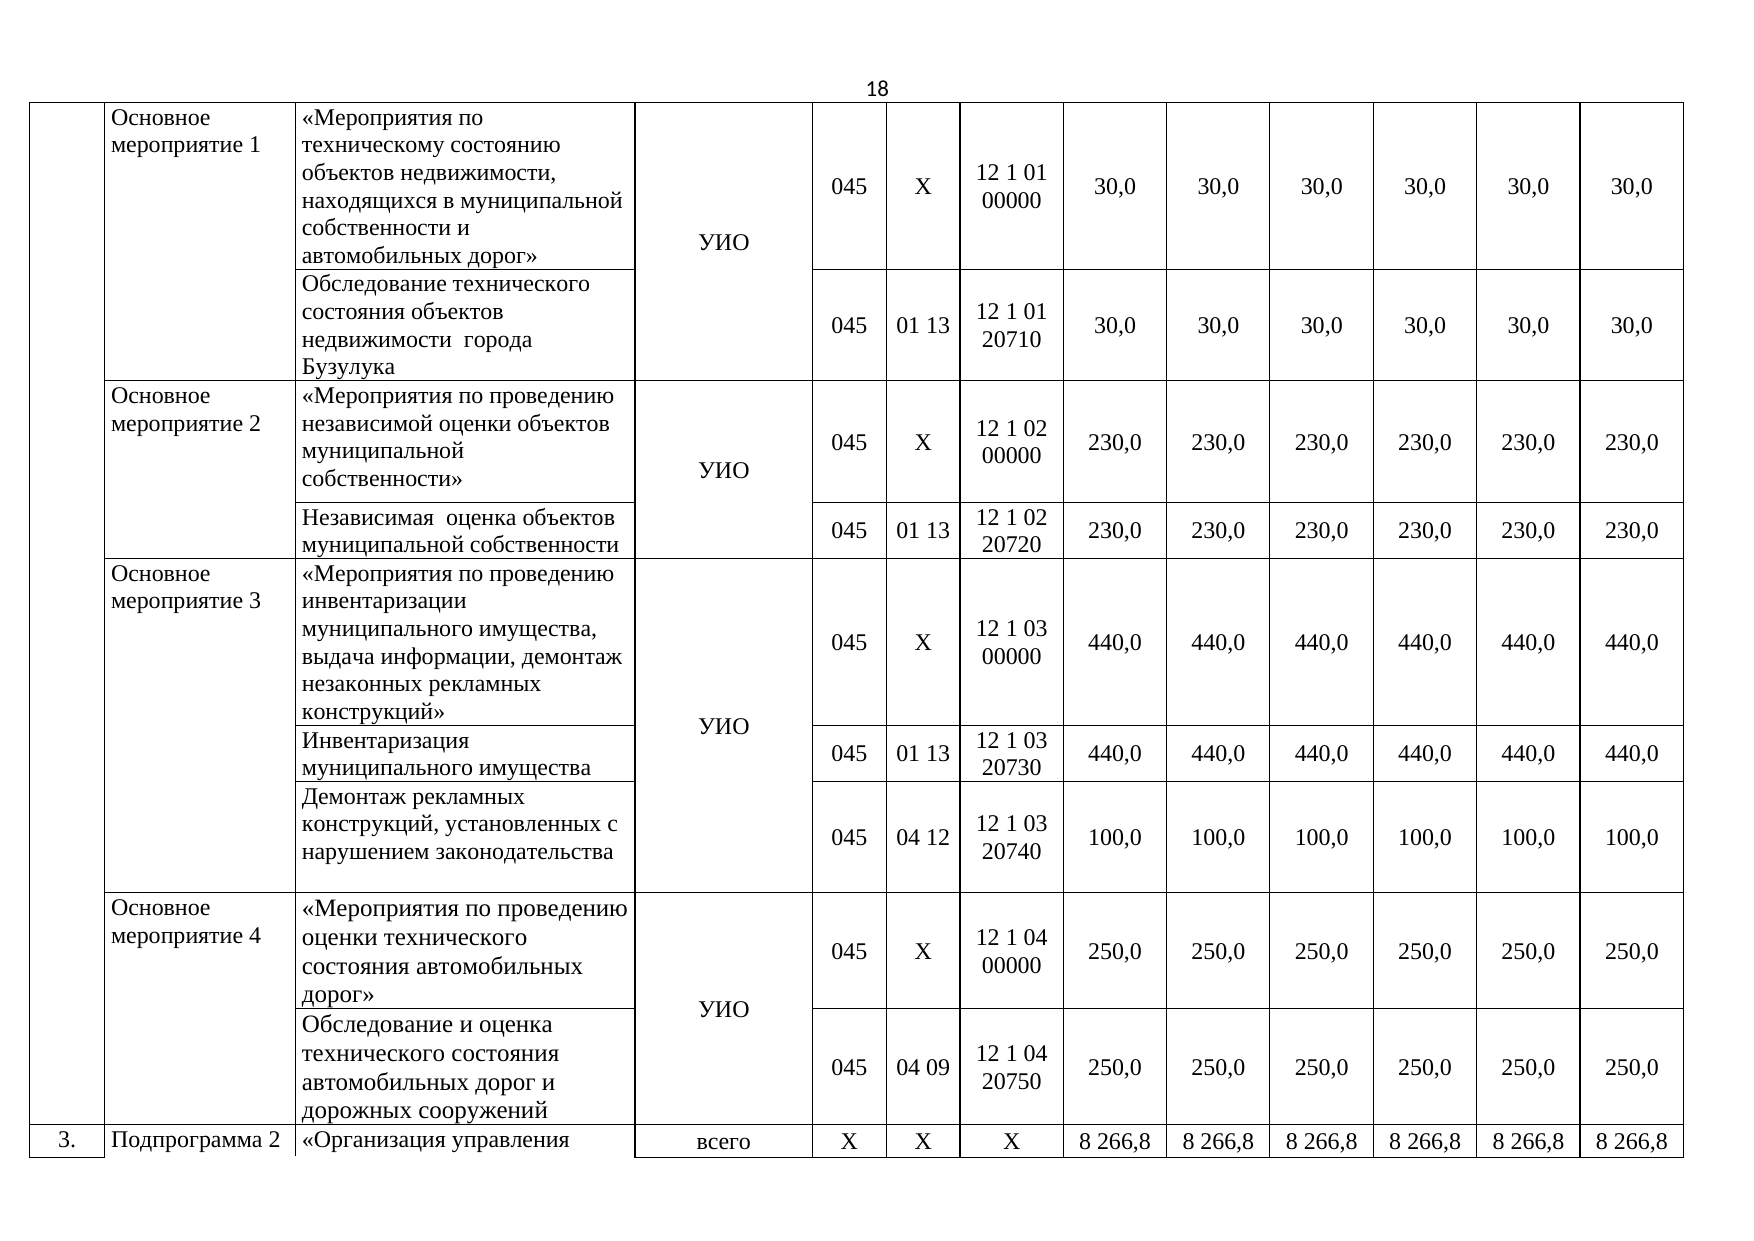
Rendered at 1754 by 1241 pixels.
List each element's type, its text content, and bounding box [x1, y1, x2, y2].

table_cell 440,0 [1374, 726, 1476, 781]
table_cell Х [887, 381, 959, 502]
table_cell 440,0 [1270, 726, 1373, 781]
table_cell 250,0 [1374, 1009, 1476, 1124]
table_cell 440,0 [1581, 559, 1683, 724]
table_cell 8 266,8 [1477, 1125, 1579, 1157]
table_cell 230,0 [1374, 503, 1476, 558]
table_cell 12 1 01 20710 [961, 270, 1063, 380]
table_cell 12 1 03 00000 [961, 559, 1063, 724]
table_cell 12 1 04 00000 [961, 893, 1063, 1008]
table_cell Обследование и оценка технического состояния автомобильных дорог и дорожных сооружений [296, 1009, 634, 1124]
table_cell 100,0 [1064, 782, 1166, 892]
table_cell 8 266,8 [1581, 1125, 1683, 1157]
table_cell Х [961, 1125, 1063, 1157]
table_cell 8 266,8 [1374, 1125, 1476, 1157]
table_cell 045 [813, 103, 886, 268]
table_cell Обследование технического состояния объектов недвижимости города Бузулука [296, 270, 634, 380]
table_cell 230,0 [1270, 503, 1373, 558]
table_cell 30,0 [1064, 103, 1166, 268]
table_cell 30,0 [1477, 103, 1579, 268]
table_cell 12 1 03 20730 [961, 726, 1063, 781]
table_cell 30,0 [1167, 103, 1269, 268]
table_cell всего [636, 1125, 812, 1157]
table_cell 250,0 [1167, 1009, 1269, 1124]
table_cell 04 09 [887, 1009, 959, 1124]
table_cell «Мероприятия по проведению оценки технического состояния автомобильных дорог» [296, 893, 634, 1008]
table_cell 8 266,8 [1270, 1125, 1373, 1157]
table_cell 30,0 [1064, 270, 1166, 380]
table_cell Х [887, 103, 959, 268]
table_cell 250,0 [1581, 893, 1683, 1008]
table_cell 230,0 [1581, 381, 1683, 502]
table_cell 30,0 [1374, 103, 1476, 268]
table_cell 30,0 [1167, 270, 1269, 380]
table_cell Основное мероприятие 1 [105, 103, 295, 380]
table_cell УИО [636, 381, 812, 558]
table_cell 100,0 [1581, 782, 1683, 892]
table_cell 01 13 [887, 503, 959, 558]
table_cell 250,0 [1477, 1009, 1579, 1124]
table_cell 30,0 [1581, 270, 1683, 380]
table_cell 01 13 [887, 270, 959, 380]
table_cell 440,0 [1167, 726, 1269, 781]
table_cell Х [887, 559, 959, 724]
table_cell 440,0 [1064, 726, 1166, 781]
table_cell 440,0 [1167, 559, 1269, 724]
table_cell 230,0 [1167, 503, 1269, 558]
table_cell 230,0 [1477, 503, 1579, 558]
table_cell 250,0 [1064, 893, 1166, 1008]
table_cell Х [887, 1125, 959, 1157]
table_cell УИО [636, 559, 812, 892]
table_cell 045 [813, 270, 886, 380]
table_cell 8 266,8 [1064, 1125, 1166, 1157]
table_cell 440,0 [1581, 726, 1683, 781]
table_cell 250,0 [1270, 1009, 1373, 1124]
table_cell 045 [813, 559, 886, 724]
table_cell Независимая оценка объектов муниципальной собственности [296, 503, 634, 558]
table_cell 440,0 [1064, 559, 1166, 724]
table_cell 440,0 [1374, 559, 1476, 724]
table_cell 230,0 [1477, 381, 1579, 502]
table_cell «Мероприятия по проведению независимой оценки объектов муниципальной собственности» [296, 381, 634, 502]
table_cell 01 13 [887, 726, 959, 781]
table_cell 12 1 01 00000 [961, 103, 1063, 268]
table_cell Основное мероприятие 4 [105, 893, 295, 1124]
table_cell Х [813, 1125, 886, 1157]
table_cell 045 [813, 726, 886, 781]
table_cell «Мероприятия по проведению инвентаризации муниципального имущества, выдача информации, демонтаж незаконных рекламных конструкций» [296, 559, 634, 724]
table_cell 045 [813, 381, 886, 502]
table_cell 045 [813, 782, 886, 892]
table_cell 045 [813, 893, 886, 1008]
table_cell 100,0 [1374, 782, 1476, 892]
table_cell 250,0 [1064, 1009, 1166, 1124]
table_cell 250,0 [1270, 893, 1373, 1008]
table_cell 440,0 [1477, 559, 1579, 724]
table_cell 12 1 04 20750 [961, 1009, 1063, 1124]
table_cell 440,0 [1270, 559, 1373, 724]
table_cell 250,0 [1374, 893, 1476, 1008]
table_cell 04 12 [887, 782, 959, 892]
table_cell 230,0 [1270, 381, 1373, 502]
table_cell 250,0 [1167, 893, 1269, 1008]
table_cell Х [887, 893, 959, 1008]
table_cell 30,0 [1270, 270, 1373, 380]
table_cell 250,0 [1477, 893, 1579, 1008]
table_cell 230,0 [1374, 381, 1476, 502]
table_cell УИО [636, 893, 812, 1124]
table_cell Инвентаризация муниципального имущества [296, 726, 634, 781]
table_cell 230,0 [1167, 381, 1269, 502]
table_cell 30,0 [1477, 270, 1579, 380]
table_cell 100,0 [1270, 782, 1373, 892]
table_cell 045 [813, 1009, 886, 1124]
table_cell 30,0 [1270, 103, 1373, 268]
table_cell 100,0 [1167, 782, 1269, 892]
table_cell 12 1 02 00000 [961, 381, 1063, 502]
table_cell 440,0 [1477, 726, 1579, 781]
table_cell 8 266,8 [1167, 1125, 1269, 1157]
table_cell Подпрограмма 2 [105, 1125, 295, 1157]
table_cell Основное мероприятие 3 [105, 559, 295, 892]
table_cell 30,0 [1581, 103, 1683, 268]
table_cell 12 1 02 20720 [961, 503, 1063, 558]
table_cell УИО [636, 103, 812, 380]
table_cell «Мероприятия по техническому состоянию объектов недвижимости, находящихся в муниципальной собственности и автомобильных дорог» [296, 103, 634, 268]
table_cell 3. [30, 1125, 104, 1157]
table_cell 12 1 03 20740 [961, 782, 1063, 892]
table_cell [295, 1125, 634, 1157]
table_cell Демонтаж рекламных конструкций, установленных с нарушением законодательства [296, 782, 634, 892]
table_cell 230,0 [1064, 381, 1166, 502]
table_cell 230,0 [1064, 503, 1166, 558]
table_cell 30,0 [1374, 270, 1476, 380]
table_cell 250,0 [1581, 1009, 1683, 1124]
table_cell 100,0 [1477, 782, 1579, 892]
table_cell 230,0 [1581, 503, 1683, 558]
table_cell 045 [813, 503, 886, 558]
table_cell Основное мероприятие 2 [105, 381, 295, 558]
